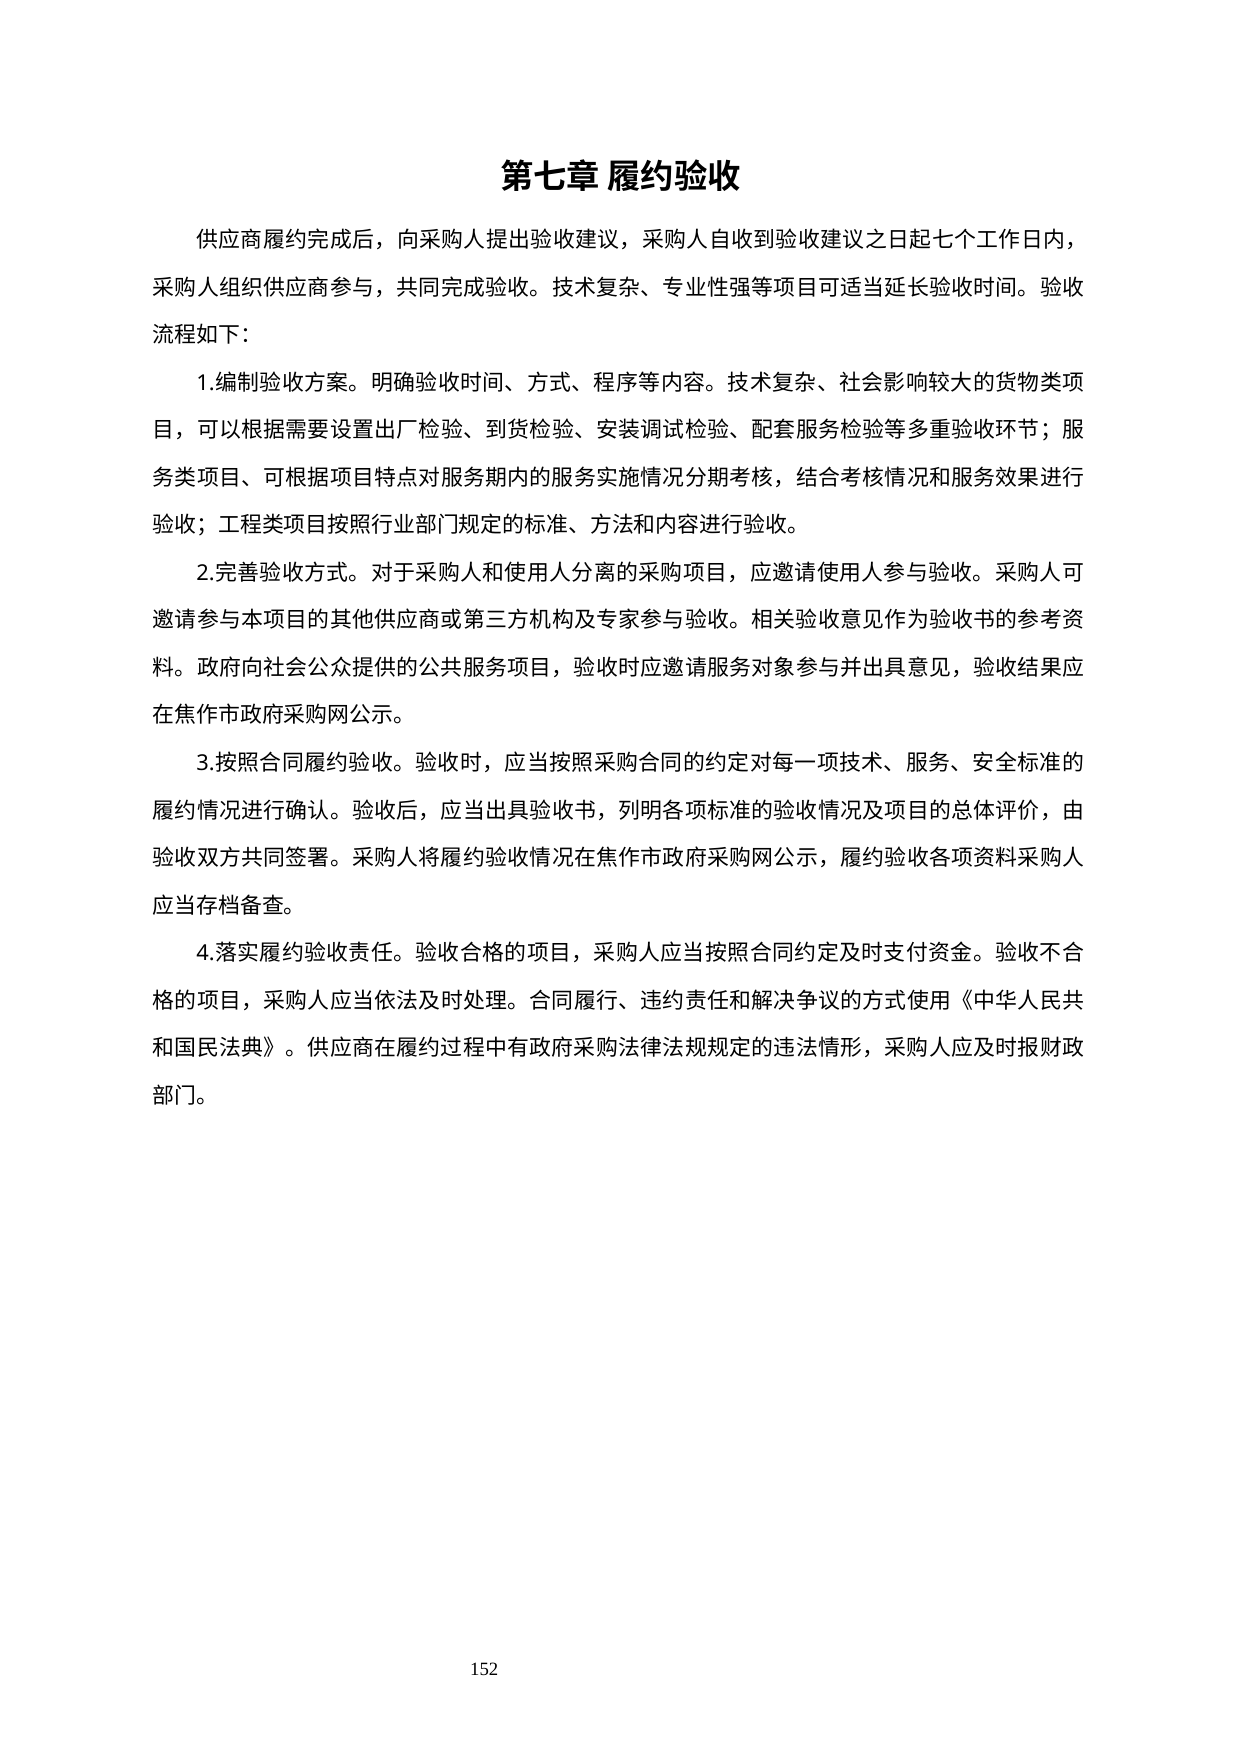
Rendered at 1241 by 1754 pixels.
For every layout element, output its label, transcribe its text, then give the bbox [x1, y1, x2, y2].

text 4.落实履约验收责任。验收合格的项目，采购人应当按照合同约定及时支付资金。验收不合格的项目，采购人应当依法及时处理。合同履行、违约责任和解决争议的方式使用《中华人民共和国民法典》。供应商在履约过程中有政府采购法律法规规定的违法情形，采购人应及时报财政部门。 [152, 935, 1088, 1109]
text 1.编制验收方案。明确验收时间、方式、程序等内容。技术复杂、社会影响较大的货物类项目，可以根据需要设置出厂检验、到货检验、安装调试检验、配套服务检验等多重验收环节；服务类项目、可根据项目特点对服务期内的服务实施情况分期考核，结合考核情况和服务效果进行验收；工程类项目按照行业部门规定的标准、方法和内容进行验收。 [152, 365, 1088, 539]
text 供应商履约完成后，向采购人提出验收建议，采购人自收到验收建议之日起七个工作日内，采购人组织供应商参与，共同完成验收。技术复杂、专业性强等项目可适当延长验收时间。验收流程如下： [152, 222, 1088, 349]
text 3.按照合同履约验收。验收时，应当按照采购合同的约定对每一项技术、服务、安全标准的履约情况进行确认。验收后，应当出具验收书，列明各项标准的验收情况及项目的总体评价，由验收双方共同签署。采购人将履约验收情况在焦作市政府采购网公示，履约验收各项资料采购人应当存档备查。 [152, 745, 1088, 919]
text 2.完善验收方式。对于采购人和使用人分离的采购项目，应邀请使用人参与验收。采购人可邀请参与本项目的其他供应商或第三方机构及专家参与验收。相关验收意见作为验收书的参考资料。政府向社会公众提供的公共服务项目，验收时应邀请服务对象参与并出具意见，验收结果应在焦作市政府采购网公示。 [152, 555, 1088, 729]
subtitle 第七章 履约验收 [152, 150, 1088, 198]
